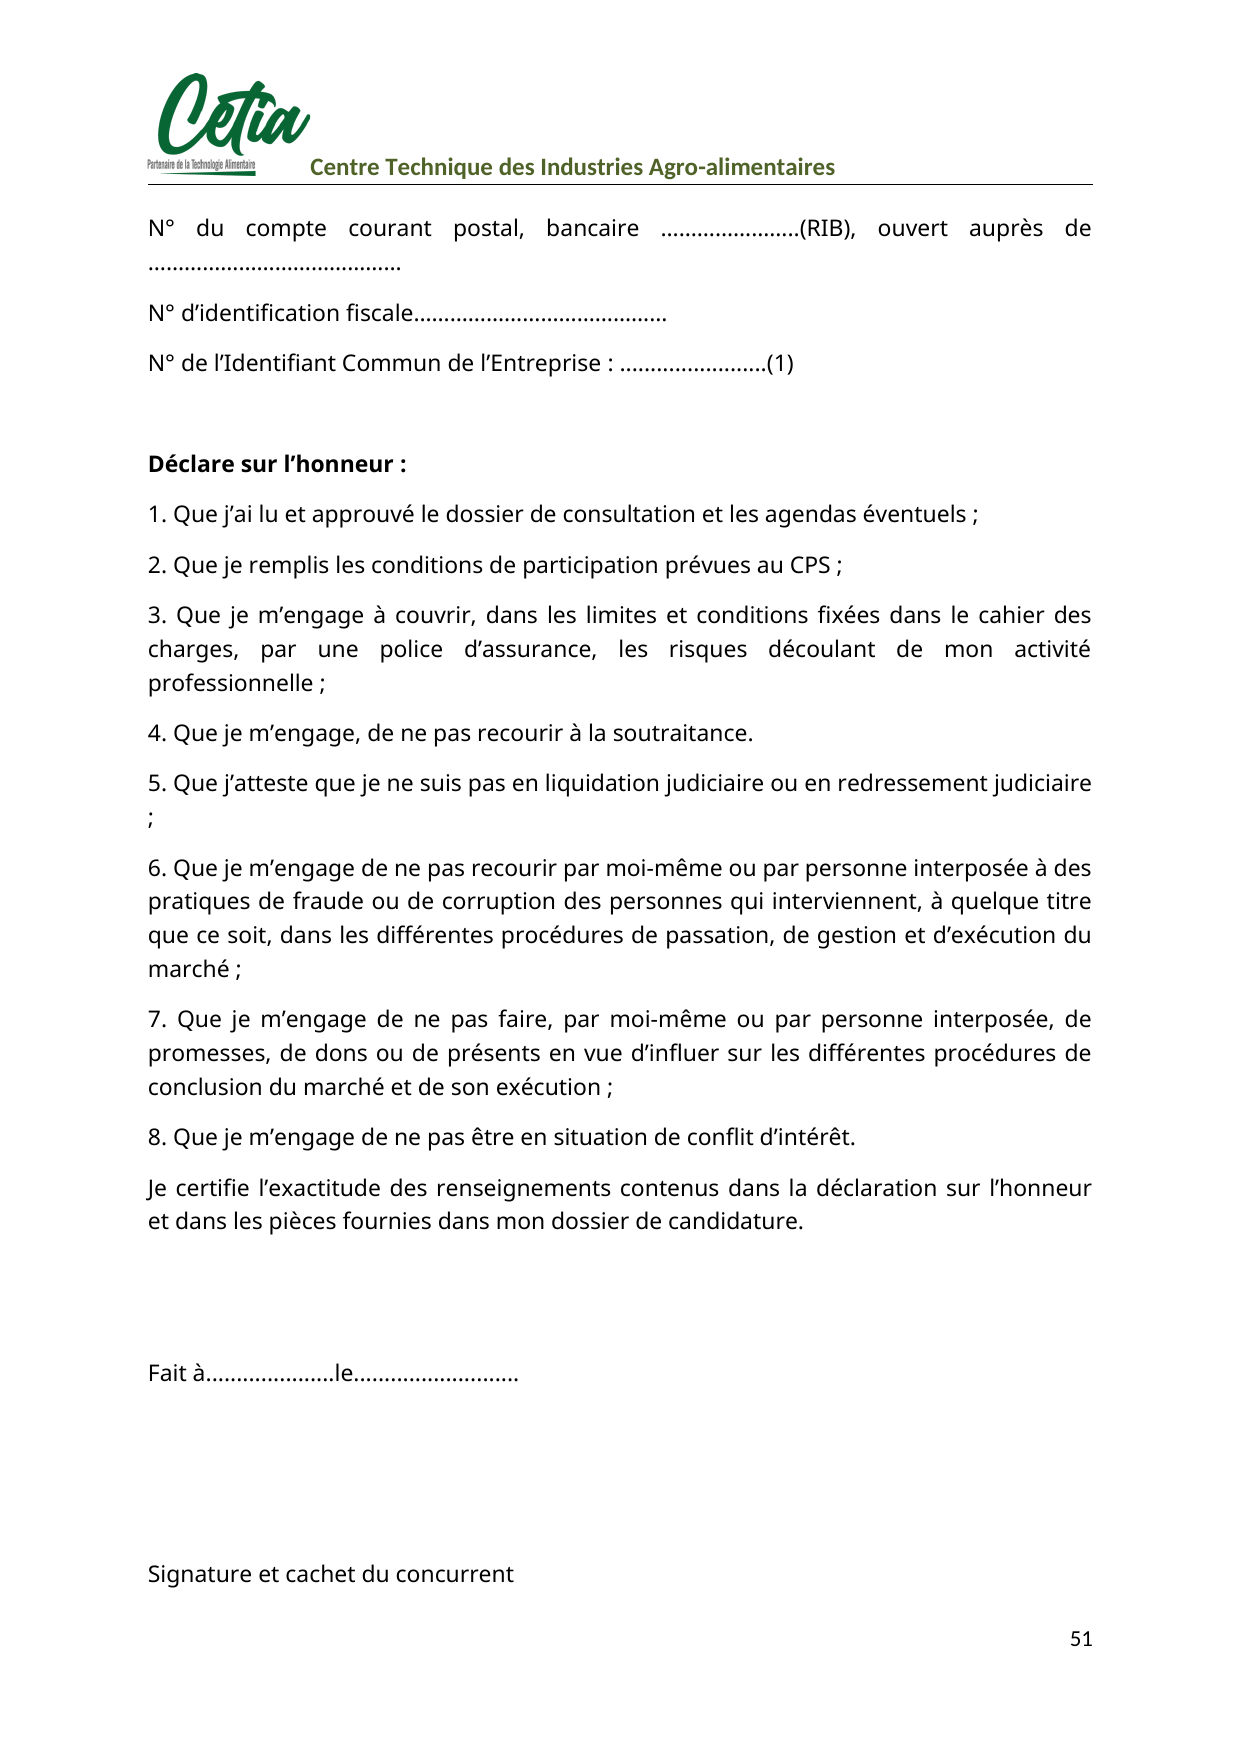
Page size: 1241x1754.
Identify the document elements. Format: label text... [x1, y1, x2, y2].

text Fait à.....................le........................... [148, 1356, 1093, 1388]
text 8. Que je m’engage de ne pas être en situation de conflit d’intérêt. [148, 1121, 1093, 1152]
text 1. Que j’ai lu et approuvé le dossier de consultation et les agendas éventuels ; [148, 498, 1093, 529]
picture [147, 73, 311, 176]
text 6. Que je m’engage de ne pas recourir par moi-même ou par personne interposée à des pratiques de fraude ou de corruption des personnes qui interviennent, à quelque titre que ce soit, dans les différentes procédures de passation, de gestion et d’exécution du marché ; [148, 851, 1093, 984]
text N° d’identification fiscale…………………………………… [148, 296, 1093, 328]
text 3. Que je m’engage à couvrir, dans les limites et conditions fixées dans le cahier des charges, par une police d’assurance, les risques découlant de mon activité professionnelle ; [148, 599, 1093, 698]
text Je certifie l’exactitude des renseignements contenus dans la déclaration sur l’honneur et dans les pièces fournies dans mon dossier de candidature. [148, 1171, 1093, 1236]
text 7. Que je m’engage de ne pas faire, par moi-même ou par personne interposée, de promesses, de dons ou de présents en vue d’influer sur les différentes procédures de conclusion du marché et de son exécution ; [148, 1003, 1093, 1102]
text 5. Que j’atteste que je ne suis pas en liquidation judiciaire ou en redressement judiciaire ; [148, 767, 1093, 832]
text 2. Que je remplis les conditions de participation prévues au CPS ; [148, 548, 1093, 580]
text N° de l’Identifiant Commun de l’Entreprise : ........................(1) [148, 347, 1093, 378]
text Déclare sur l’honneur : [148, 448, 1093, 479]
text N° du compte courant postal, bancaire …………………..(RIB), ouvert auprès de …………………………………… [148, 212, 1093, 277]
text 4. Que je m’engage, de ne pas recourir à la soutraitance. [148, 717, 1093, 748]
text Signature et cachet du concurrent [148, 1558, 1093, 1589]
